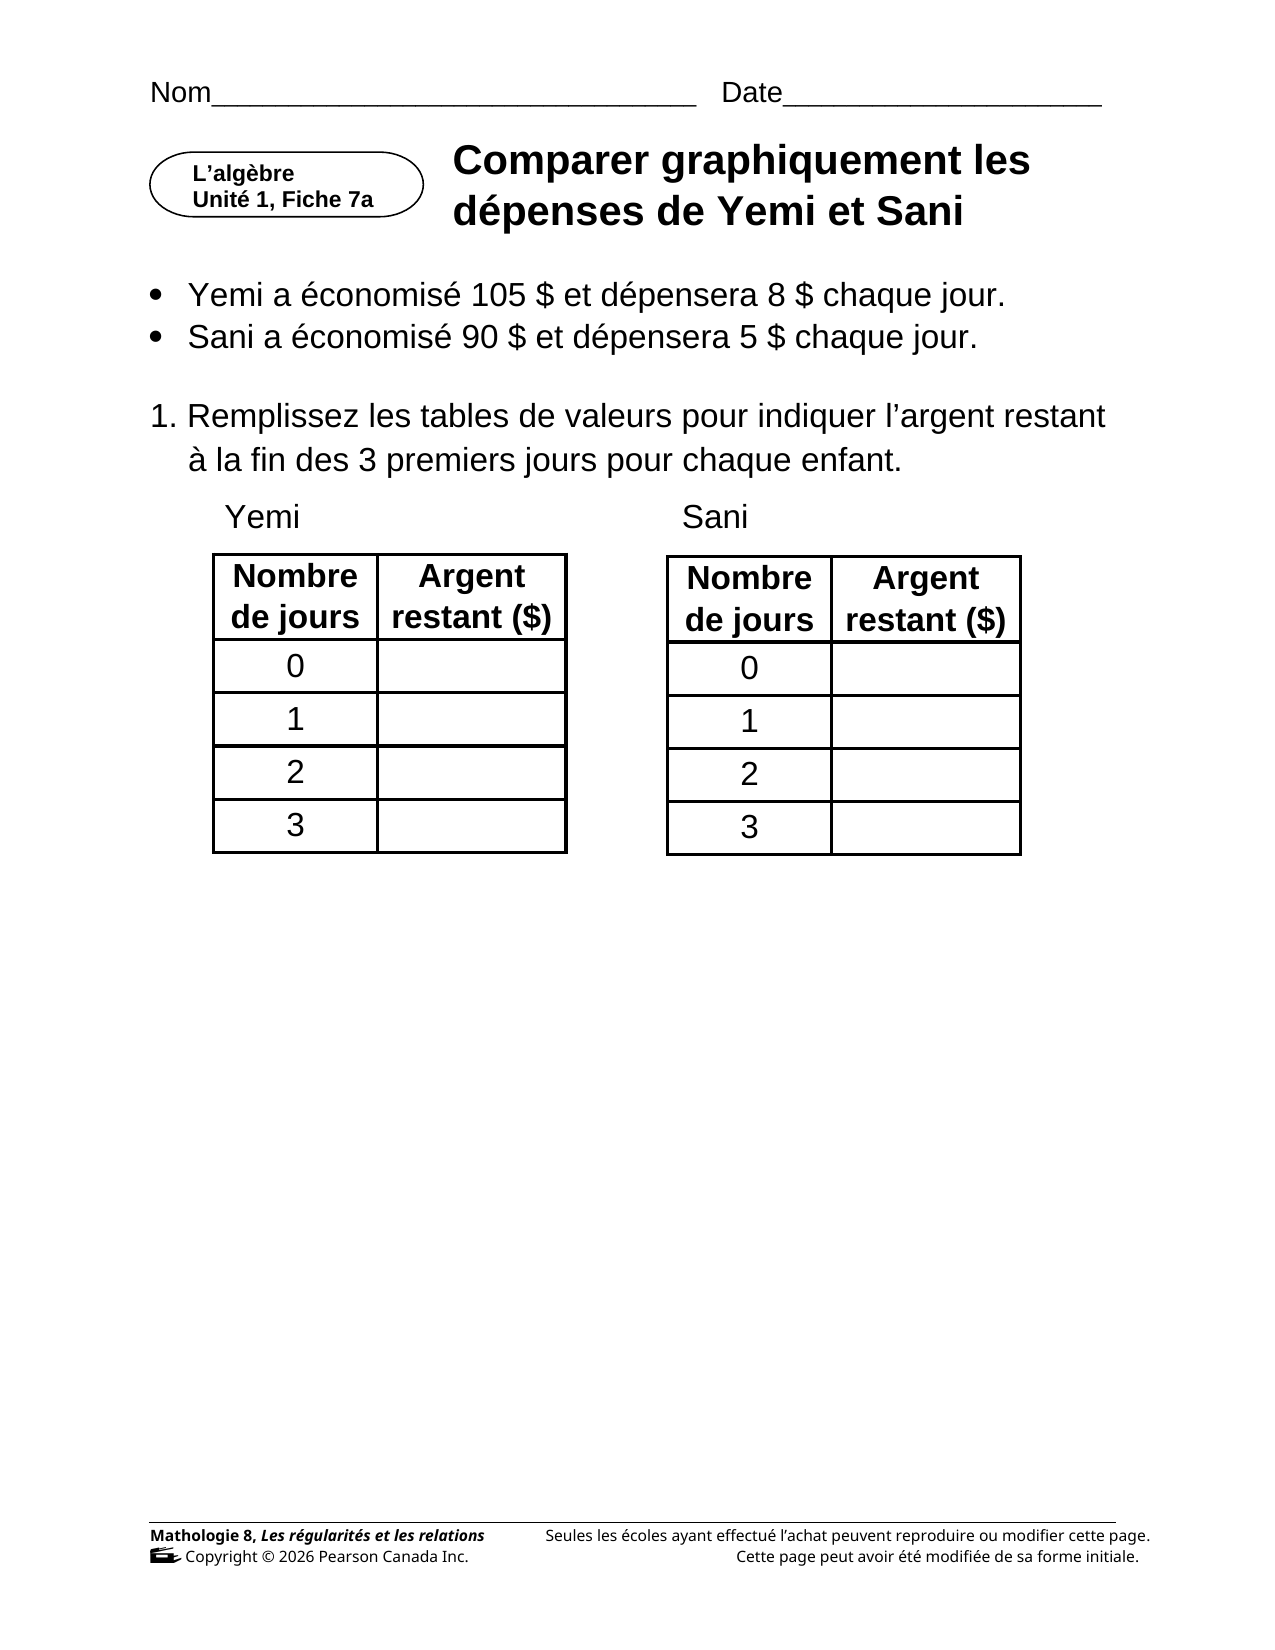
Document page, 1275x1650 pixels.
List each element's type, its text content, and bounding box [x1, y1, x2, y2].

table_cell [379, 694, 564, 744]
table_cell [833, 697, 1019, 747]
table_cell [379, 748, 564, 797]
text 1. Remplissez les tables de valeurs pour indiquer l’argent restant à la fin des 3 premiers jours pour chaque enfant. [150, 396, 1124, 479]
table_header Nombre de jours [669, 558, 830, 640]
table_cell [379, 801, 564, 851]
table_cell 0 [215, 641, 376, 691]
table_cell 2 [215, 748, 376, 797]
table_cell 0 [669, 644, 830, 693]
table_cell [379, 641, 564, 691]
table_cell [833, 644, 1019, 693]
list Sani a économisé 90 $ et dépensera 5 $ chaque jour. [150, 317, 1124, 356]
table_cell 2 [669, 750, 830, 800]
text Yemi Sani [150, 497, 1125, 535]
table_header Argent restant ($) [833, 558, 1019, 640]
table_cell 3 [215, 801, 376, 851]
table_cell 1 [215, 694, 376, 744]
table_header Nombre de jours [215, 556, 376, 638]
table_cell 3 [669, 803, 830, 853]
table_cell [833, 803, 1019, 853]
list Yemi a économisé 105 $ et dépensera 8 $ chaque jour. [150, 276, 1125, 314]
table_cell 1 [669, 697, 830, 747]
table_cell [833, 750, 1019, 800]
picture [150, 1547, 182, 1563]
table_header Argent restant ($) [379, 556, 564, 638]
